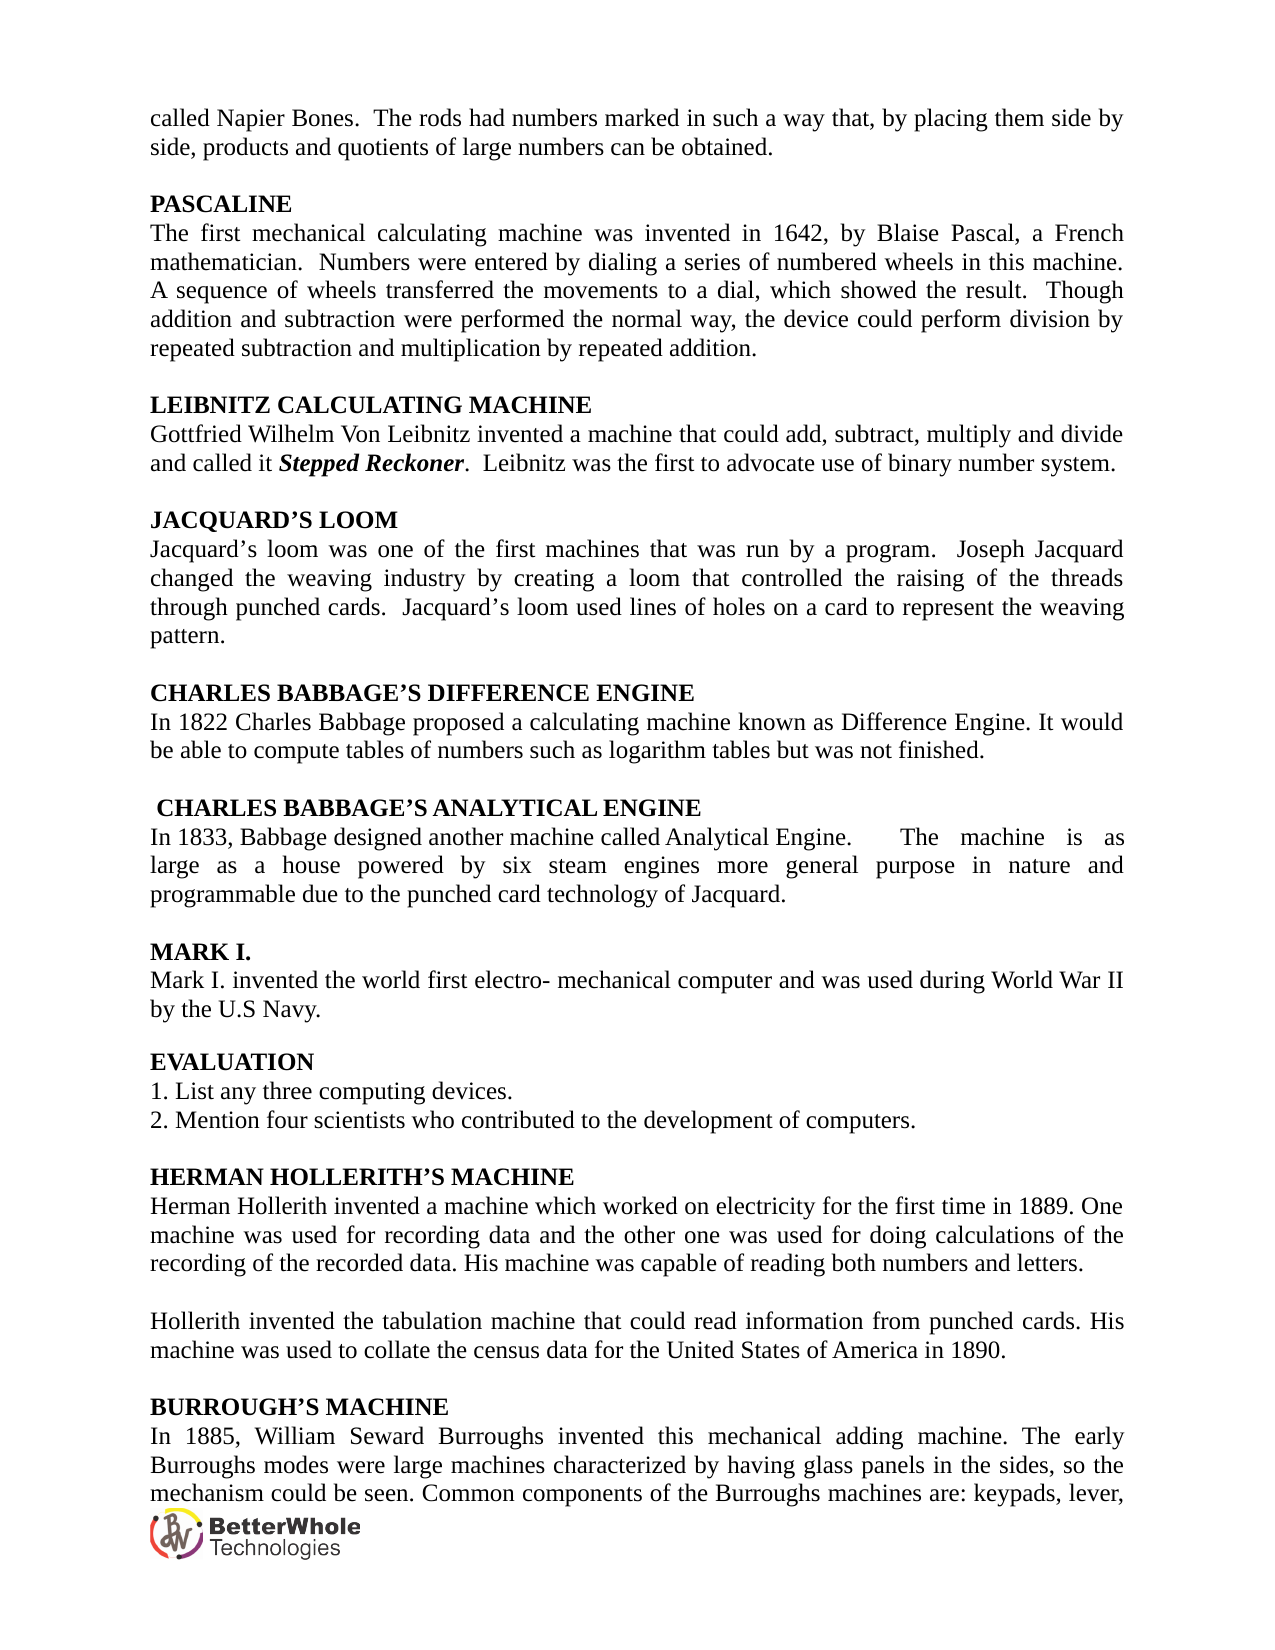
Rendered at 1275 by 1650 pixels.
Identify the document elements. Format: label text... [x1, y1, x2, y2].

text 1. List any three computing devices. [150, 1076, 1125, 1105]
text The first mechanical calculating machine was invented in 1642, by Blaise Pascal, a French mathematician. Numbers were entered by dialing a series of numbered wheels in this machine. A sequence of wheels transferred the movements to a dial, which showed the result. Though addition and subtraction were performed the normal way, the device could perform division by repeated subtraction and multiplication by repeated addition. [150, 218, 1125, 362]
text JACQUARD’S LOOM [150, 506, 1125, 534]
text BURROUGH’S MACHINE [150, 1392, 1125, 1421]
text PASCALINE [150, 189, 1125, 218]
text Herman Hollerith invented a machine which worked on electricity for the first time in 1889. One machine was used for recording data and the other one was used for doing calculations of the recording of the recorded data. His machine was capable of reading both numbers and letters. [150, 1191, 1125, 1277]
text Jacquard’s loom was one of the first machines that was run by a program. Joseph Jacquard changed the weaving industry by creating a loom that controlled the raising of the threads through punched cards. Jacquard’s loom used lines of holes on a card to represent the weaving pattern. [150, 534, 1125, 649]
text HERMAN HOLLERITH’S MACHINE [150, 1162, 1125, 1191]
text 2. Mention four scientists who contributed to the development of computers. [150, 1105, 1125, 1133]
text CHARLES BABBAGE’S DIFFERENCE ENGINE [150, 678, 1125, 707]
text LEIBNITZ CALCULATING MACHINE [150, 391, 1125, 419]
text In 1822 Charles Babbage proposed a calculating machine known as Difference Engine. It would be able to compute tables of numbers such as logarithm tables but was not finished. [150, 707, 1125, 764]
text MARK I. [150, 937, 1125, 966]
picture [150, 1508, 360, 1560]
text CHARLES BABBAGE’S ANALYTICAL ENGINE [150, 793, 1125, 822]
text Gottfried Wilhelm Von Leibnitz invented a machine that could add, subtract, multiply and divide and called it Stepped Reckoner. Leibnitz was the first to advocate use of binary number system. [150, 419, 1125, 477]
text Hollerith invented the tabulation machine that could read information from punched cards. His machine was used to collate the census data for the United States of America in 1890. [150, 1306, 1125, 1363]
text Mark I. invented the world first electro- mechanical computer and was used during World War II by the U.S Navy. [150, 966, 1125, 1023]
text EVALUATION [150, 1047, 1125, 1076]
text In 1833, Babbage designed another machine called Analytical Engine. The machine is as large as a house powered by six steam engines more general purpose in nature and programmable due to the punched card technology of Jacquard. [150, 822, 1125, 908]
